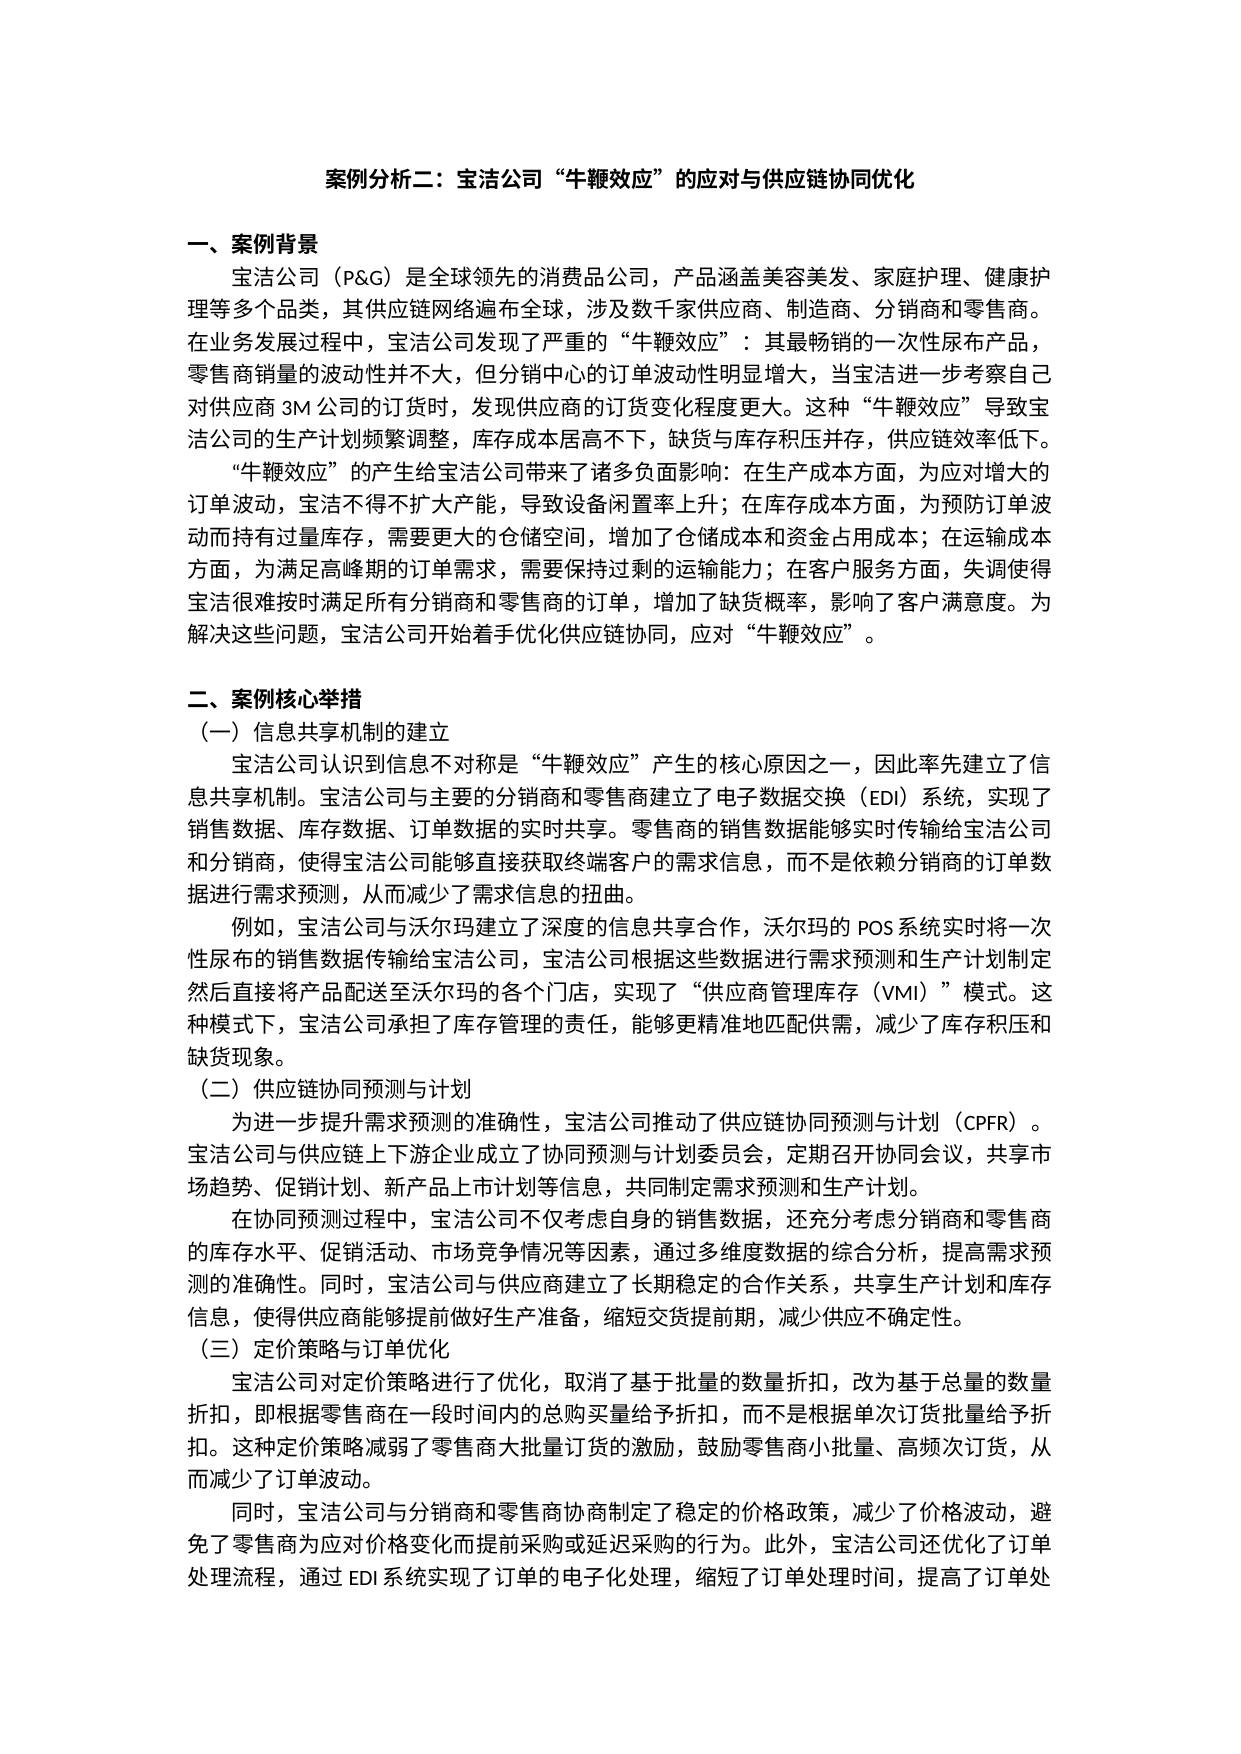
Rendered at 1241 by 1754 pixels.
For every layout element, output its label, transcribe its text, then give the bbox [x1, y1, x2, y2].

text 二、案例核心举措 [187, 682, 1053, 714]
text 宝洁公司对定价策略进行了优化，取消了基于批量的数量折扣，改为基于总量的数量折扣，即根据零售商在一段时间内的总购买量给予折扣，而不是根据单次订货批量给予折扣。这种定价策略减弱了零售商大批量订货的激励，鼓励零售商小批量、高频次订货，从而减少了订单波动。 [187, 1364, 1053, 1494]
text 宝洁公司认识到信息不对称是“牛鞭效应”产生的核心原因之一，因此率先建立了信息共享机制。宝洁公司与主要的分销商和零售商建立了电子数据交换（EDI）系统，实现了销售数据、库存数据、订单数据的实时共享。零售商的销售数据能够实时传输给宝洁公司和分销商，使得宝洁公司能够直接获取终端客户的需求信息，而不是依赖分销商的订单数据进行需求预测，从而减少了需求信息的扭曲。 [187, 747, 1053, 909]
text 在协同预测过程中，宝洁公司不仅考虑自身的销售数据，还充分考虑分销商和零售商的库存水平、促销活动、市场竞争情况等因素，通过多维度数据的综合分析，提高需求预测的准确性。同时，宝洁公司与供应商建立了长期稳定的合作关系，共享生产计划和库存信息，使得供应商能够提前做好生产准备，缩短交货提前期，减少供应不确定性。 [187, 1202, 1053, 1332]
text （三）定价策略与订单优化 [187, 1332, 1053, 1364]
text 宝洁公司（P&G）是全球领先的消费品公司，产品涵盖美容美发、家庭护理、健康护理等多个品类，其供应链网络遍布全球，涉及数千家供应商、制造商、分销商和零售商。在业务发展过程中，宝洁公司发现了严重的“牛鞭效应”：其最畅销的一次性尿布产品，零售商销量的波动性并不大，但分销中心的订单波动性明显增大，当宝洁进一步考察自己对供应商3M公司的订货时，发现供应商的订货变化程度更大。这种“牛鞭效应”导致宝洁公司的生产计划频繁调整，库存成本居高不下，缺货与库存积压并存，供应链效率低下。 [187, 259, 1053, 454]
text 为进一步提升需求预测的准确性，宝洁公司推动了供应链协同预测与计划（CPFR）。宝洁公司与供应链上下游企业成立了协同预测与计划委员会，定期召开协同会议，共享市场趋势、促销计划、新产品上市计划等信息，共同制定需求预测和生产计划。 [187, 1104, 1053, 1202]
text 例如，宝洁公司与沃尔玛建立了深度的信息共享合作，沃尔玛的POS系统实时将一次性尿布的销售数据传输给宝洁公司，宝洁公司根据这些数据进行需求预测和生产计划制定，然后直接将产品配送至沃尔玛的各个门店，实现了“供应商管理库存（VMI）”模式。这种模式下，宝洁公司承担了库存管理的责任，能够更精准地匹配供需，减少了库存积压和缺货现象。 [187, 909, 1053, 1072]
text （一）信息共享机制的建立 [187, 714, 1053, 747]
text 一、案例背景 [187, 227, 1053, 259]
text 案例分析二：宝洁公司“牛鞭效应”的应对与供应链协同优化 [187, 162, 1053, 194]
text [187, 1494, 1053, 1592]
text “牛鞭效应”的产生给宝洁公司带来了诸多负面影响：在生产成本方面，为应对增大的订单波动，宝洁不得不扩大产能，导致设备闲置率上升；在库存成本方面，为预防订单波动而持有过量库存，需要更大的仓储空间，增加了仓储成本和资金占用成本；在运输成本方面，为满足高峰期的订单需求，需要保持过剩的运输能力；在客户服务方面，失调使得宝洁很难按时满足所有分销商和零售商的订单，增加了缺货概率，影响了客户满意度。为解决这些问题，宝洁公司开始着手优化供应链协同，应对“牛鞭效应”。 [187, 454, 1053, 649]
text （二）供应链协同预测与计划 [187, 1072, 1053, 1104]
